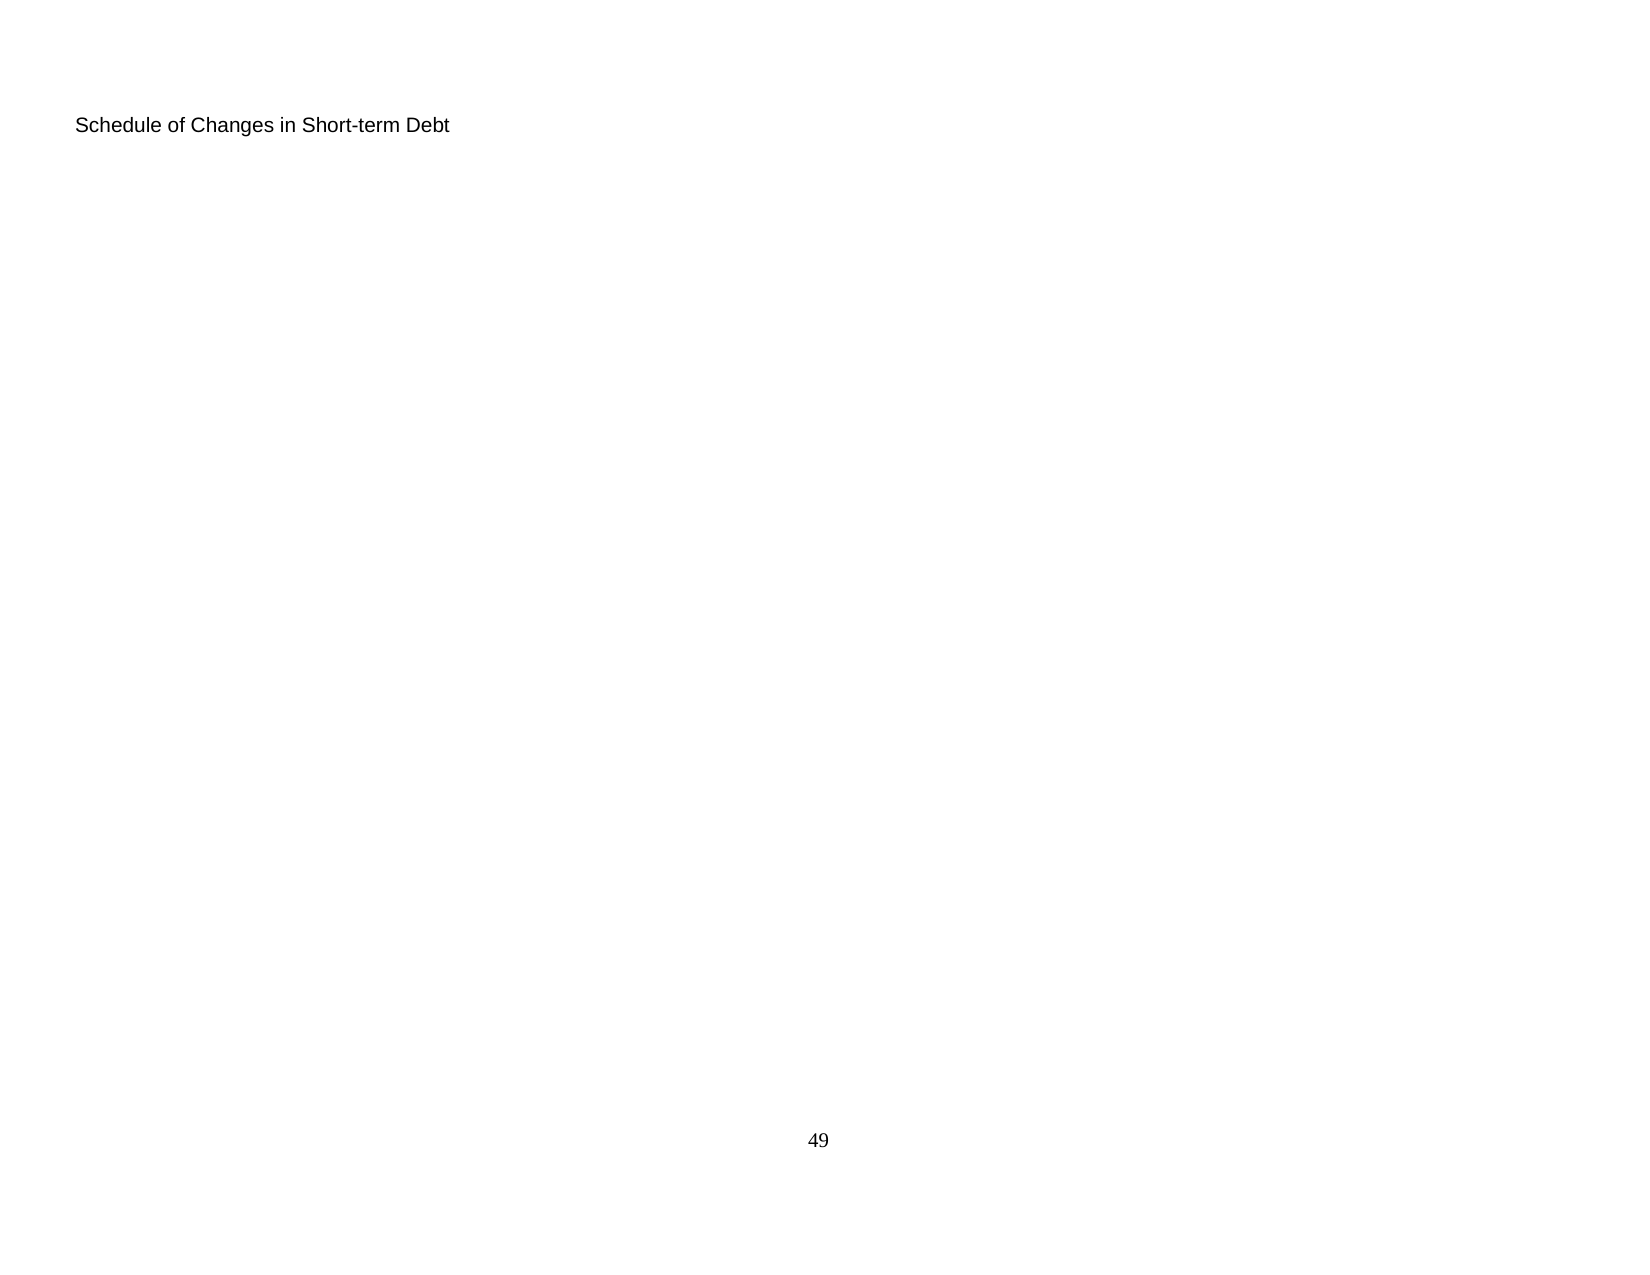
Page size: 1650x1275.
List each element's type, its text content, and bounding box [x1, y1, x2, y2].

text Schedule of Changes in Short-term Debt [75, 112, 1561, 136]
